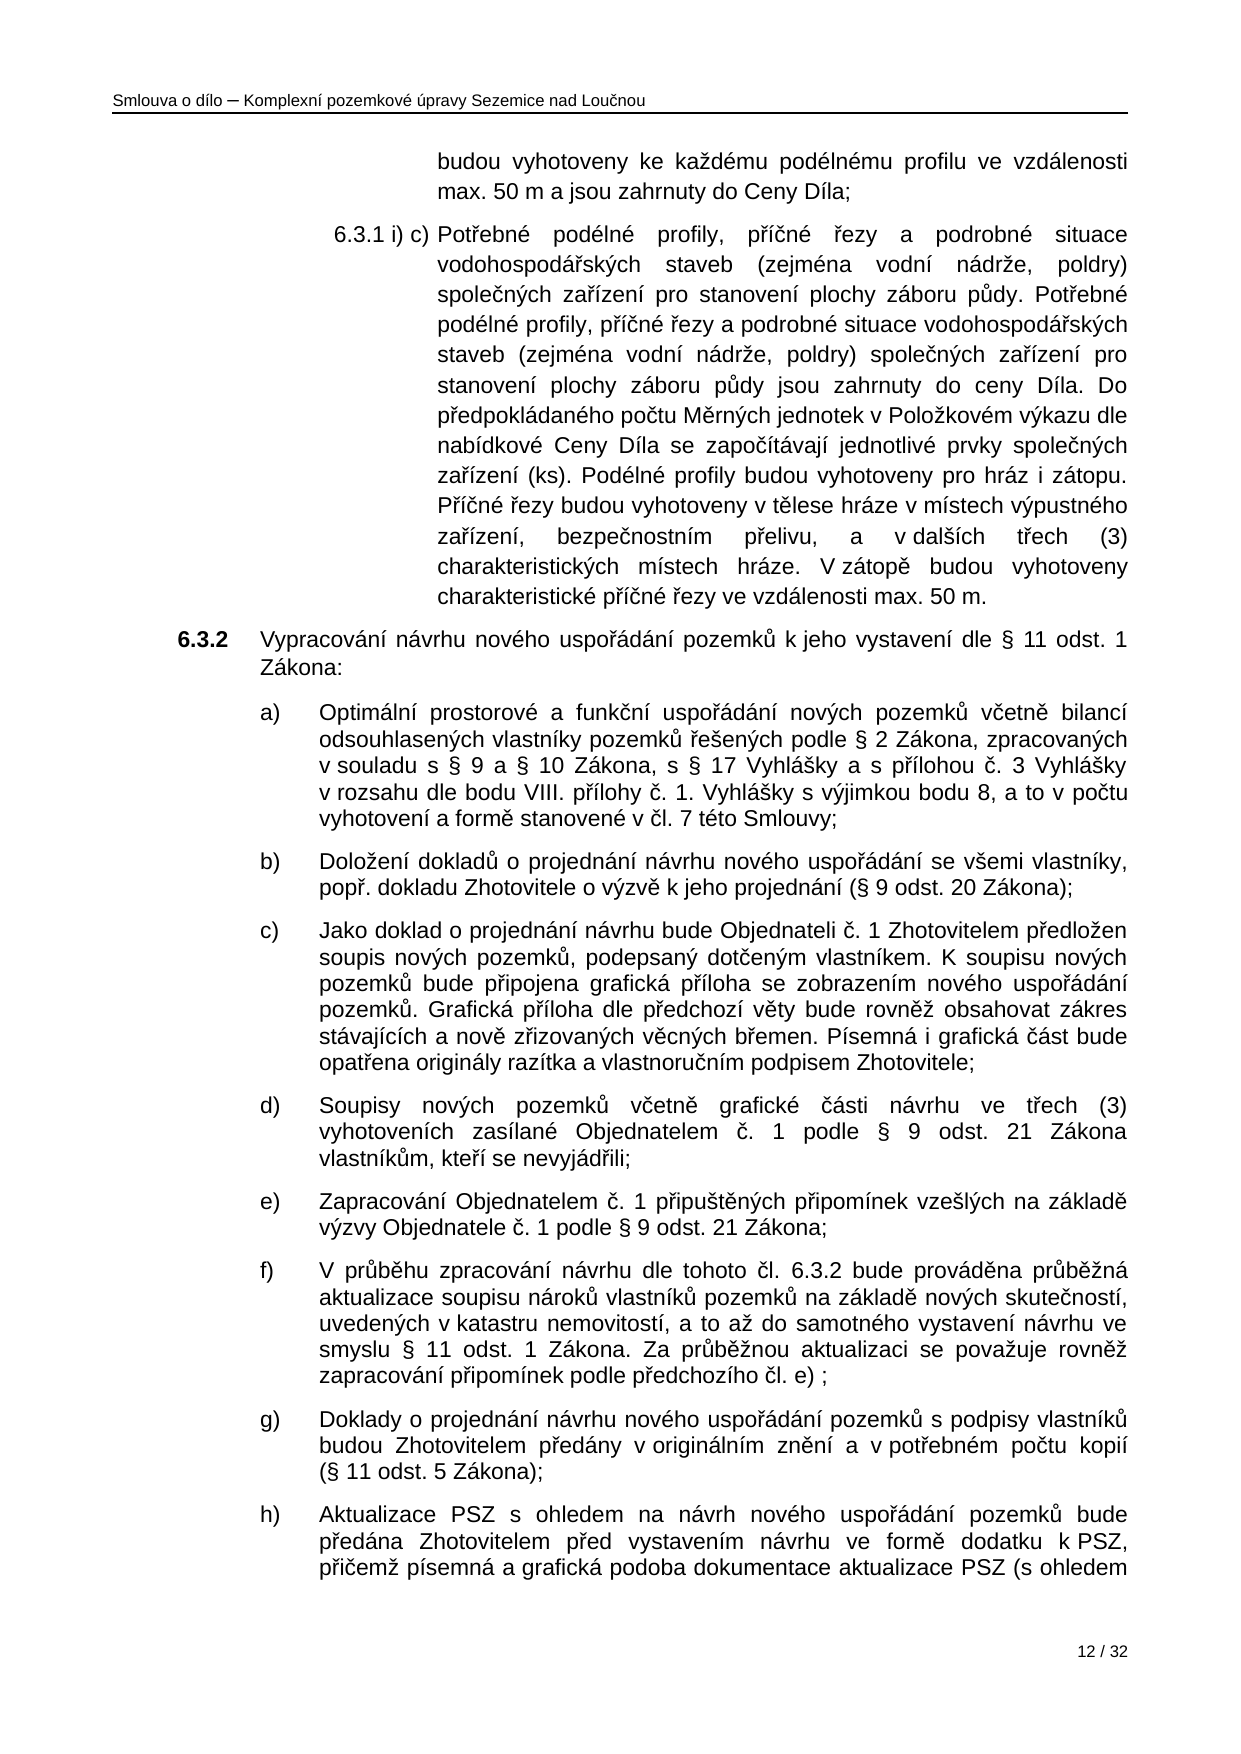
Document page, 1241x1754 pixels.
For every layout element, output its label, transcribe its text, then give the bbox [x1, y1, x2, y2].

list Potřebné podélné profily, příčné řezy a podrobné situace vodohospodářských staveb (zejména vodní nádrže, poldry) společných zařízení pro stanovení plochy záboru půdy. Potřebné podélné profily, příčné řezy a podrobné situace vodohospodářských staveb (zejména vodní nádrže, poldry) společných zařízení pro stanovení plochy záboru půdy jsou zahrnuty do ceny Díla. Do předpokládaného počtu Měrných jednotek v Položkovém výkazu dle nabídkové Ceny Díla se započítávají jednotlivé prvky společných zařízení (ks). Podélné profily budou vyhotoveny pro hráz i zátopu. Příčné řezy budou vyhotoveny v tělese hráze v místech výpustného zařízení, bezpečnostním přelivu, a v dalších třech (3) charakteristických místech hráze. V zátopě budou vyhotoveny charakteristické příčné řezy ve vzdálenosti max. 50 m. [334, 221, 1128, 609]
list Doložení dokladů o projednání návrhu nového uspořádání se všemi vlastníky, popř. dokladu Zhotovitele o výzvě k jeho projednání (§ 9 odst. 20 Zákona); [260, 848, 1128, 901]
list Jako doklad o projednání návrhu bude Objednateli č. 1 Zhotovitelem předložen soupis nových pozemků, podepsaný dotčeným vlastníkem. K soupisu nových pozemků bude připojena grafická příloha se zobrazením nového uspořádání pozemků. Grafická příloha dle předchozí věty bude rovněž obsahovat zákres stávajících a nově zřizovaných věcných břemen. Písemná i grafická část bude opatřena originály razítka a vlastnoručním podpisem Zhotovitele; [260, 917, 1128, 1075]
list Soupisy nových pozemků včetně grafické části návrhu ve třech (3) vyhotoveních zasílané Objednatelem č. 1 podle § 9 odst. 21 Zákona vlastníkům, kteří se nevyjádřili; [260, 1092, 1128, 1171]
list Doklady o projednání návrhu nového uspořádání pozemků s podpisy vlastníků budou Zhotovitelem předány v originálním znění a v potřebném počtu kopií (§ 11 odst. 5 Zákona); [260, 1406, 1128, 1484]
list Optimální prostorové a funkční uspořádání nových pozemků včetně bilancí odsouhlasených vlastníky pozemků řešených podle § 2 Zákona, zpracovaných v souladu s § 9 a § 10 Zákona, s § 17 Vyhlášky a s přílohou č. 3 Vyhlášky v rozsahu dle bodu VIII. přílohy č. 1. Vyhlášky s výjimkou bodu 8, a to v počtu vyhotovení a formě stanovené v čl. 7 této Smlouvy; [260, 699, 1128, 831]
list V průběhu zpracování návrhu dle tohoto čl. 6.3.2 bude prováděna průběžná aktualizace soupisu nároků vlastníků pozemků na základě nových skutečností, uvedených v katastru nemovitostí, a to až do samotného vystavení návrhu ve smyslu § 11 odst. 1 Zákona. Za průběžnou aktualizaci se považuje rovněž zapracování připomínek podle předchozího čl. e) ; [260, 1257, 1128, 1389]
list Zapracování Objednatelem č. 1 připuštěných připomínek vzešlých na základě výzvy Objednatele č. 1 podle § 9 odst. 21 Zákona; [260, 1188, 1128, 1240]
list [334, 148, 1128, 204]
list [260, 1501, 1128, 1580]
text Vypracování návrhu nového uspořádání pozemků k jeho vystavení dle § 11 odst. 1 Zákona: [177, 626, 1128, 681]
